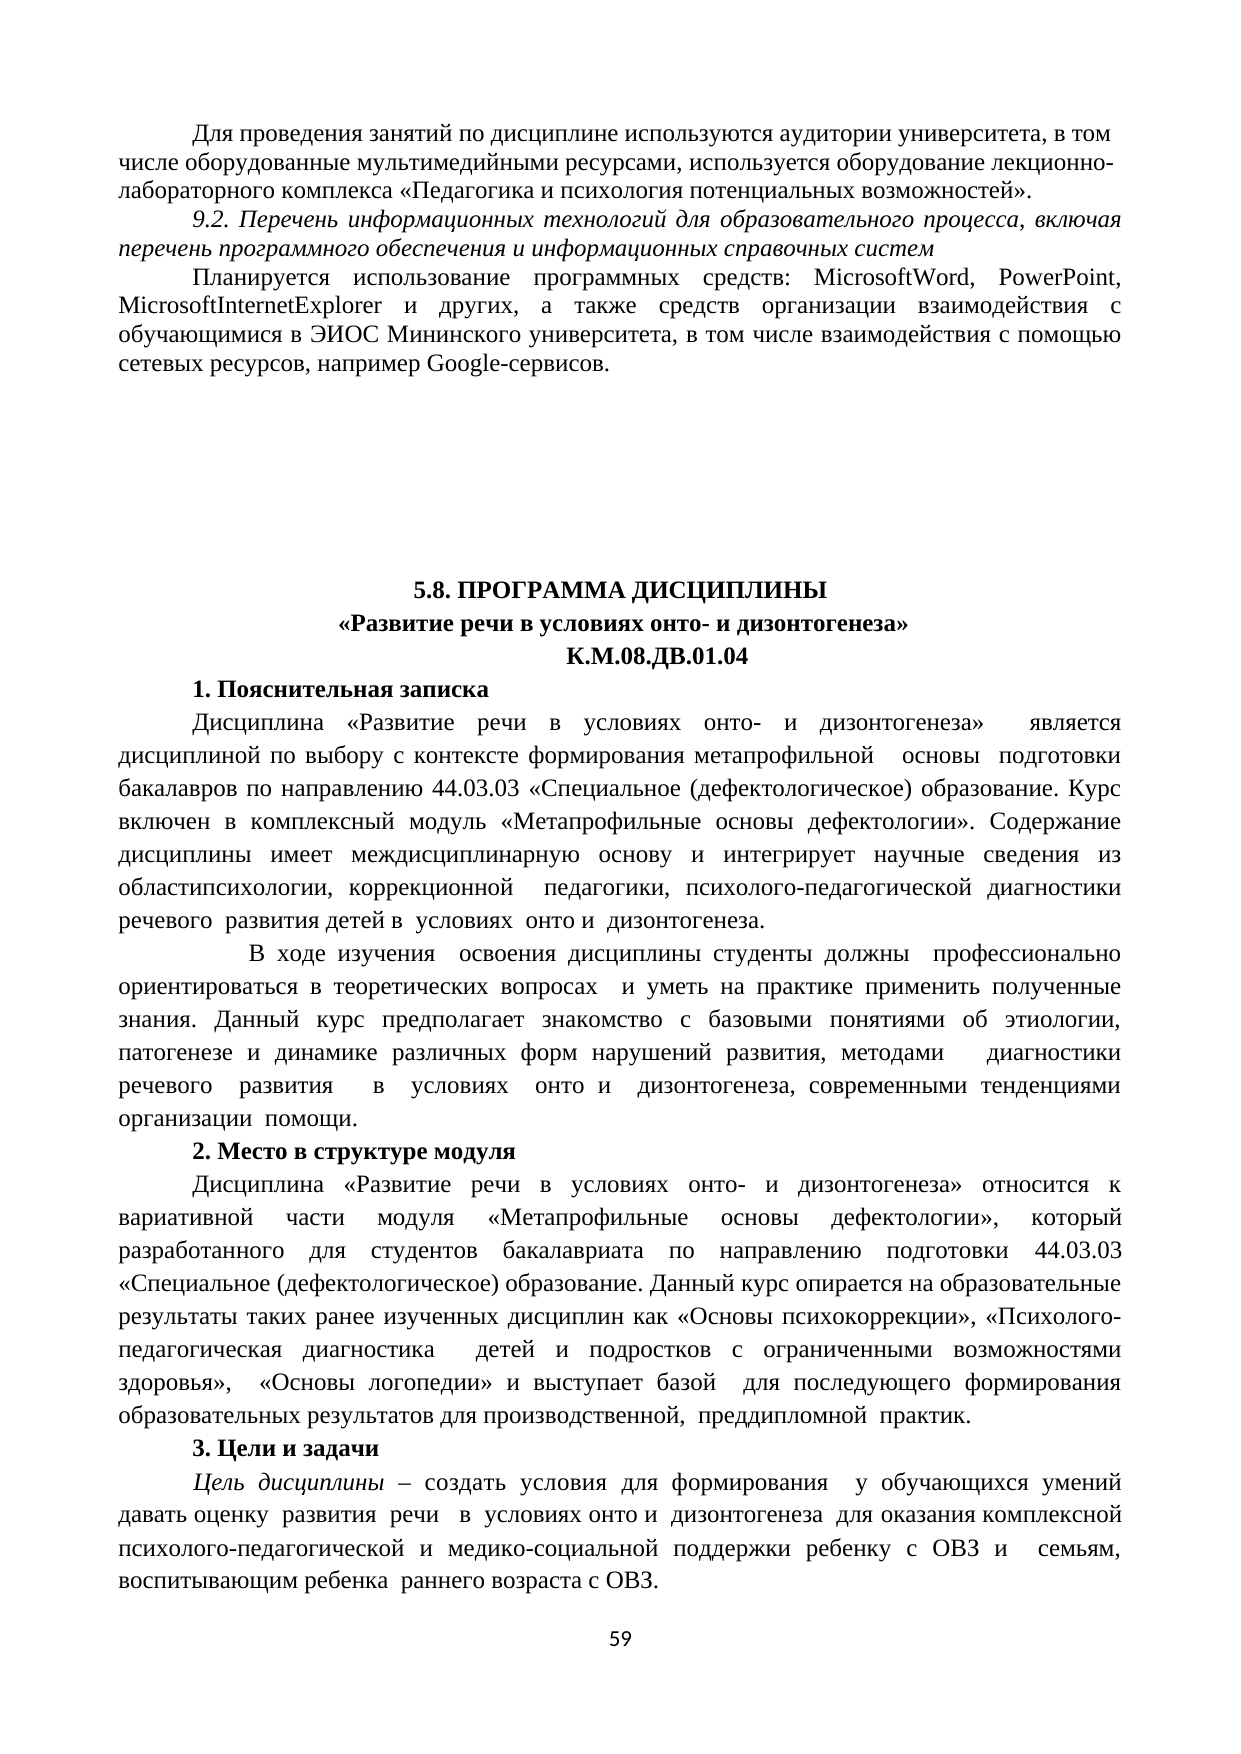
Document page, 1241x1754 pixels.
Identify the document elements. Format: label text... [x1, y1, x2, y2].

text 5.8. ПРОГРАММА ДИСЦИПЛИНЫ [118, 575, 1122, 604]
text 9.2. Перечень информационных технологий для образовательного процесса, включая перечень программного обеспечения и информационных справочных систем [118, 204, 1122, 262]
text «Развитие речи в условиях онто- и дизонтогенеза» [118, 608, 1122, 637]
text Дисциплина «Развитие речи в условиях онто- и дизонтогенеза» относится к вариативной части модуля «Метапрофильные основы дефектологии», который разработанного для студентов бакалавриата по направлению подготовки 44.03.03 «Специальное (дефектологическое) образование. Данный курс опирается на образовательные результаты таких ранее изученных дисциплин как «Основы психокоррекции», «Психолого-педагогическая диагностика детей и подростков с ограниченными возможностями здоровья», «Основы логопедии» и выступает базой для последующего формирования образовательных результатов для производственной, преддипломной практик. [118, 1169, 1122, 1429]
text Планируется использование программных средств: MicrosoftWord, PowerPoint, MicrosoftInternetExplorer и других, а также средств организации взаимодействия с обучающимися в ЭИОС Мининского университета, в том числе взаимодействия с помощью сетевых ресурсов, например Google-сервисов. [118, 262, 1122, 377]
text В ходе изучения освоения дисциплины студенты должны профессионально ориентироваться в теоретических вопросах и уметь на практике применить полученные знания. Данный курс предполагает знакомство с базовыми понятиями об этиологии, патогенезе и динамике различных форм нарушений развития, методами диагностики речевого развития в условиях онто и дизонтогенеза, современными тенденциями организации помощи. [118, 938, 1122, 1132]
text Цель дисциплины – создать условия для формирования у обучающихся умений давать оценку развития речи в условиях онто и дизонтогенеза для оказания комплексной психолого-педагогической и медико-социальной поддержки ребенку с ОВЗ и семьям, воспитывающим ребенка раннего возраста с ОВЗ. [118, 1561, 1122, 1594]
text 3. Цели и задачи [118, 1433, 1122, 1462]
text Дисциплина «Развитие речи в условиях онто- и дизонтогенеза» является дисциплиной по выбору с контексте формирования метапрофильной основы подготовки бакалавров по направлению 44.03.03 «Специальное (дефектологическое) образование. Курс включен в комплексный модуль «Метапрофильные основы дефектологии». Содержание дисциплины имеет междисциплинарную основу и интегрирует научные сведения из областипсихологии, коррекционной педагогики, психолого-педагогической диагностики речевого развития детей в условиях онто и дизонтогенеза. [118, 707, 1122, 934]
text Цель дисциплины – создать условия для формирования у обучающихся умений давать оценку развития речи в условиях онто и дизонтогенеза для оказания комплексной психолого-педагогической и медико-социальной поддержки ребенку с ОВЗ и семьям, воспитывающим ребенка раннего возраста с ОВЗ. [118, 1467, 1122, 1533]
text 2. Место в структуре модуля [118, 1136, 1122, 1165]
text 1. Пояснительная записка [118, 674, 1122, 703]
text К.М.08.ДВ.01.04 [118, 641, 1122, 670]
text Для проведения занятий по дисциплине используются аудитории университета, в том числе оборудованные мультимедийными ресурсами, используется оборудование лекционно-лабораторного комплекса «Педагогика и психология потенциальных возможностей». [118, 118, 1122, 204]
